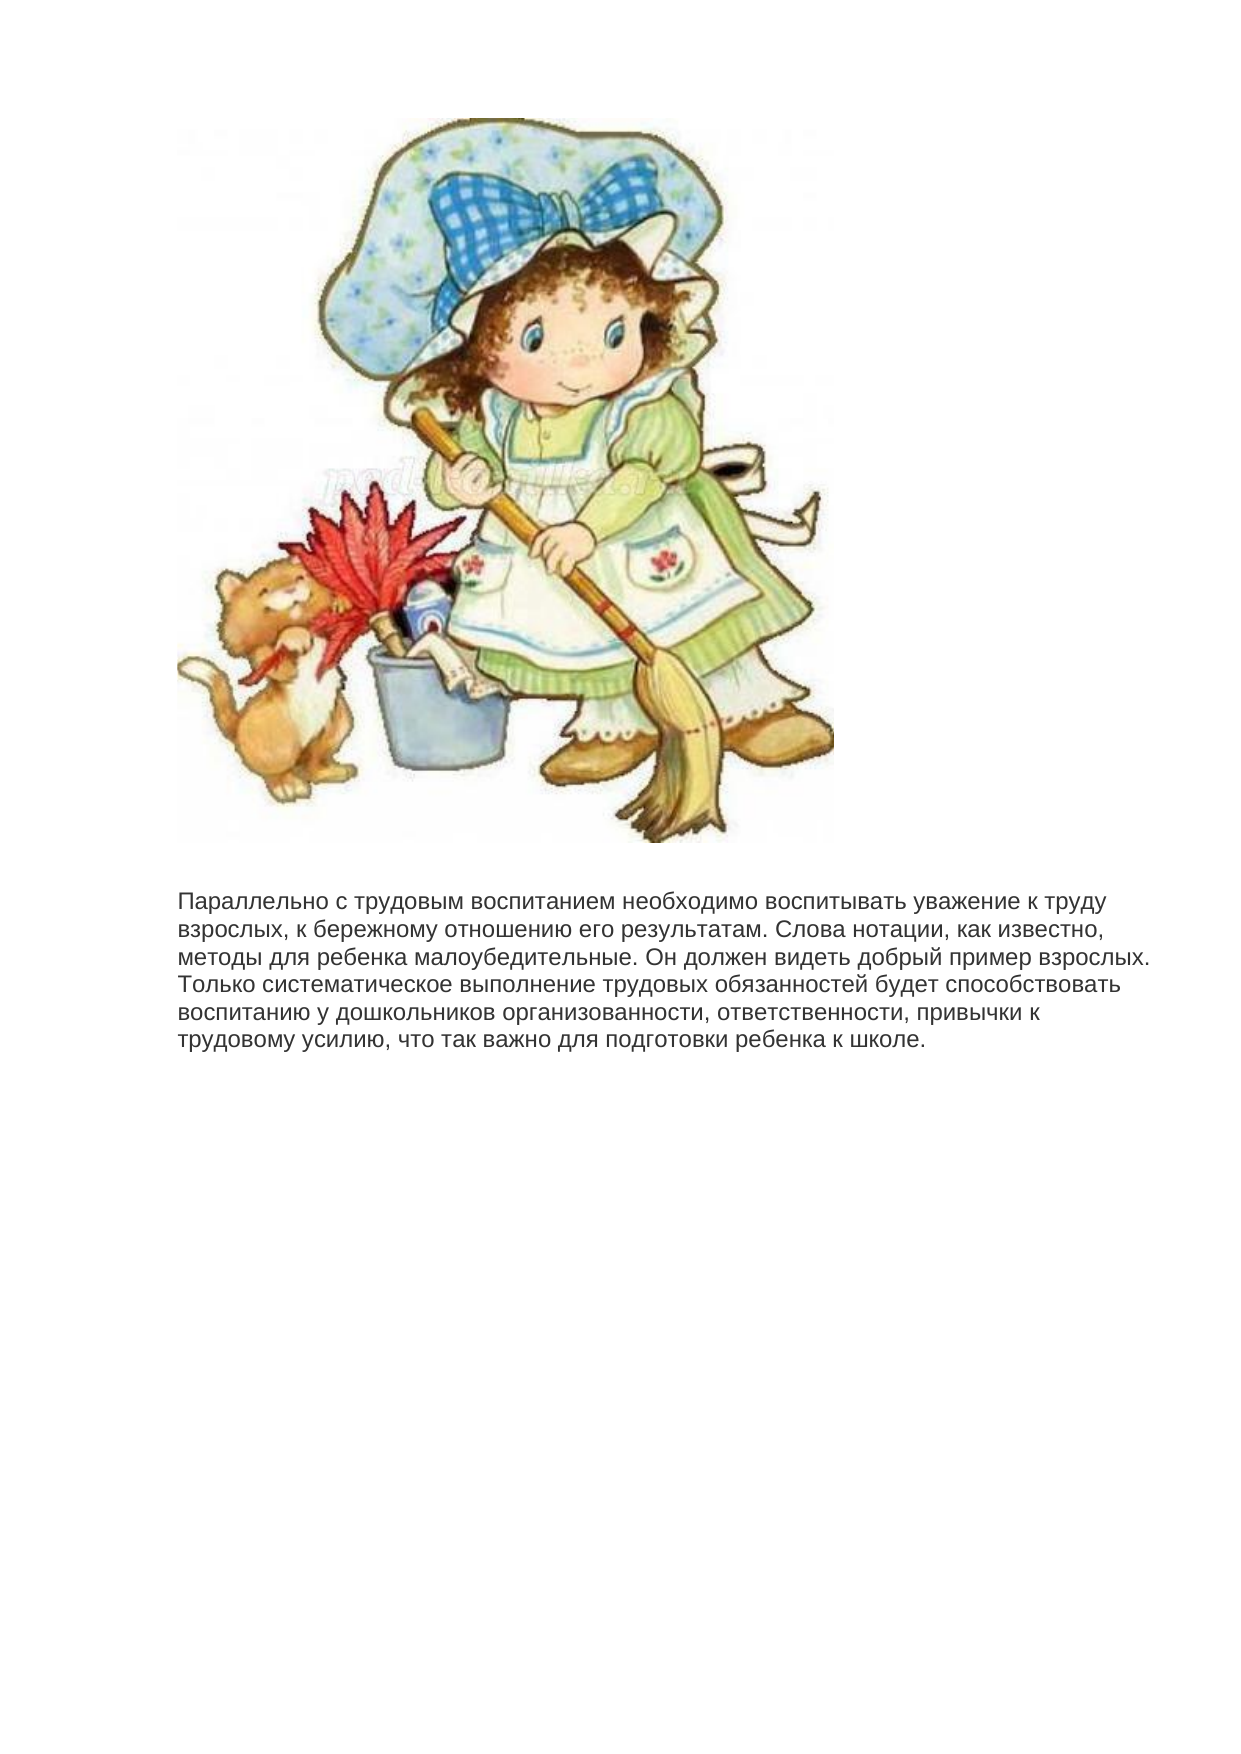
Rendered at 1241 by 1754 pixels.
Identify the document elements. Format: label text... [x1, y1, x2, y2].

picture [177, 118, 834, 843]
text Параллельно с трудовым воспитанием необходимо воспитывать уважение к труду взрослых, к бережному отношению его результатам. Слова нотации, как известно, методы для ребенка малоубедительные. Он должен видеть добрый пример взрослых. Только систематическое выполнение трудовых обязанностей будет способствовать воспитанию у дошкольников организованности, ответственности, привычки к трудовому усилию, что так важно для подготовки ребенка к школе. [177, 859, 1152, 1053]
